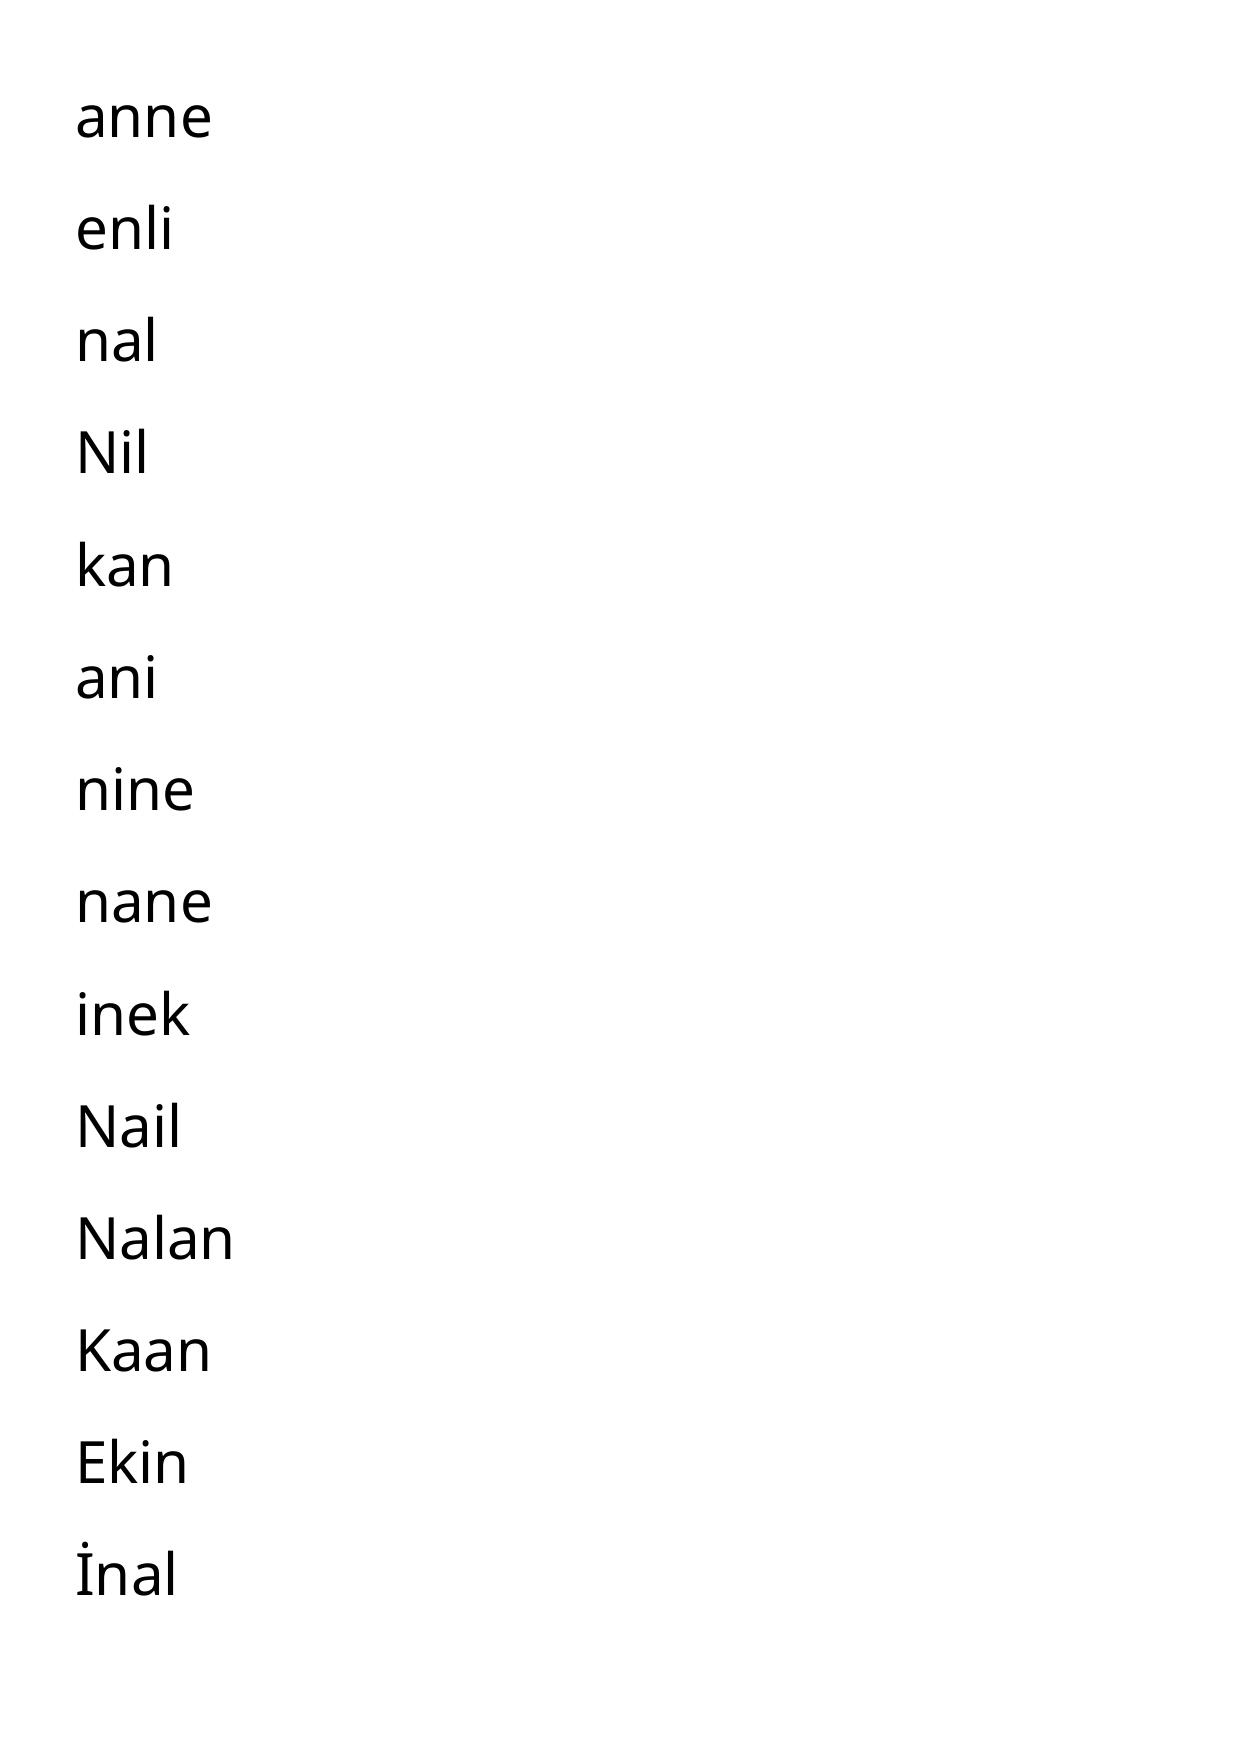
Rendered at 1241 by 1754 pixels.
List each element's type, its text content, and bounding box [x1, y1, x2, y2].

text Nail [75, 1085, 1165, 1164]
text Ekin [75, 1421, 1165, 1501]
text Kaan [75, 1309, 1165, 1388]
text İnal [75, 1533, 1165, 1613]
text nane [75, 860, 1165, 940]
text nine [75, 748, 1165, 828]
text Nalan [75, 1197, 1165, 1276]
text Nil [75, 412, 1165, 491]
text anne [75, 75, 1165, 154]
text nal [75, 299, 1165, 379]
text enli [75, 187, 1165, 267]
text kan [75, 524, 1165, 603]
text ani [75, 636, 1165, 715]
text inek [75, 972, 1165, 1052]
